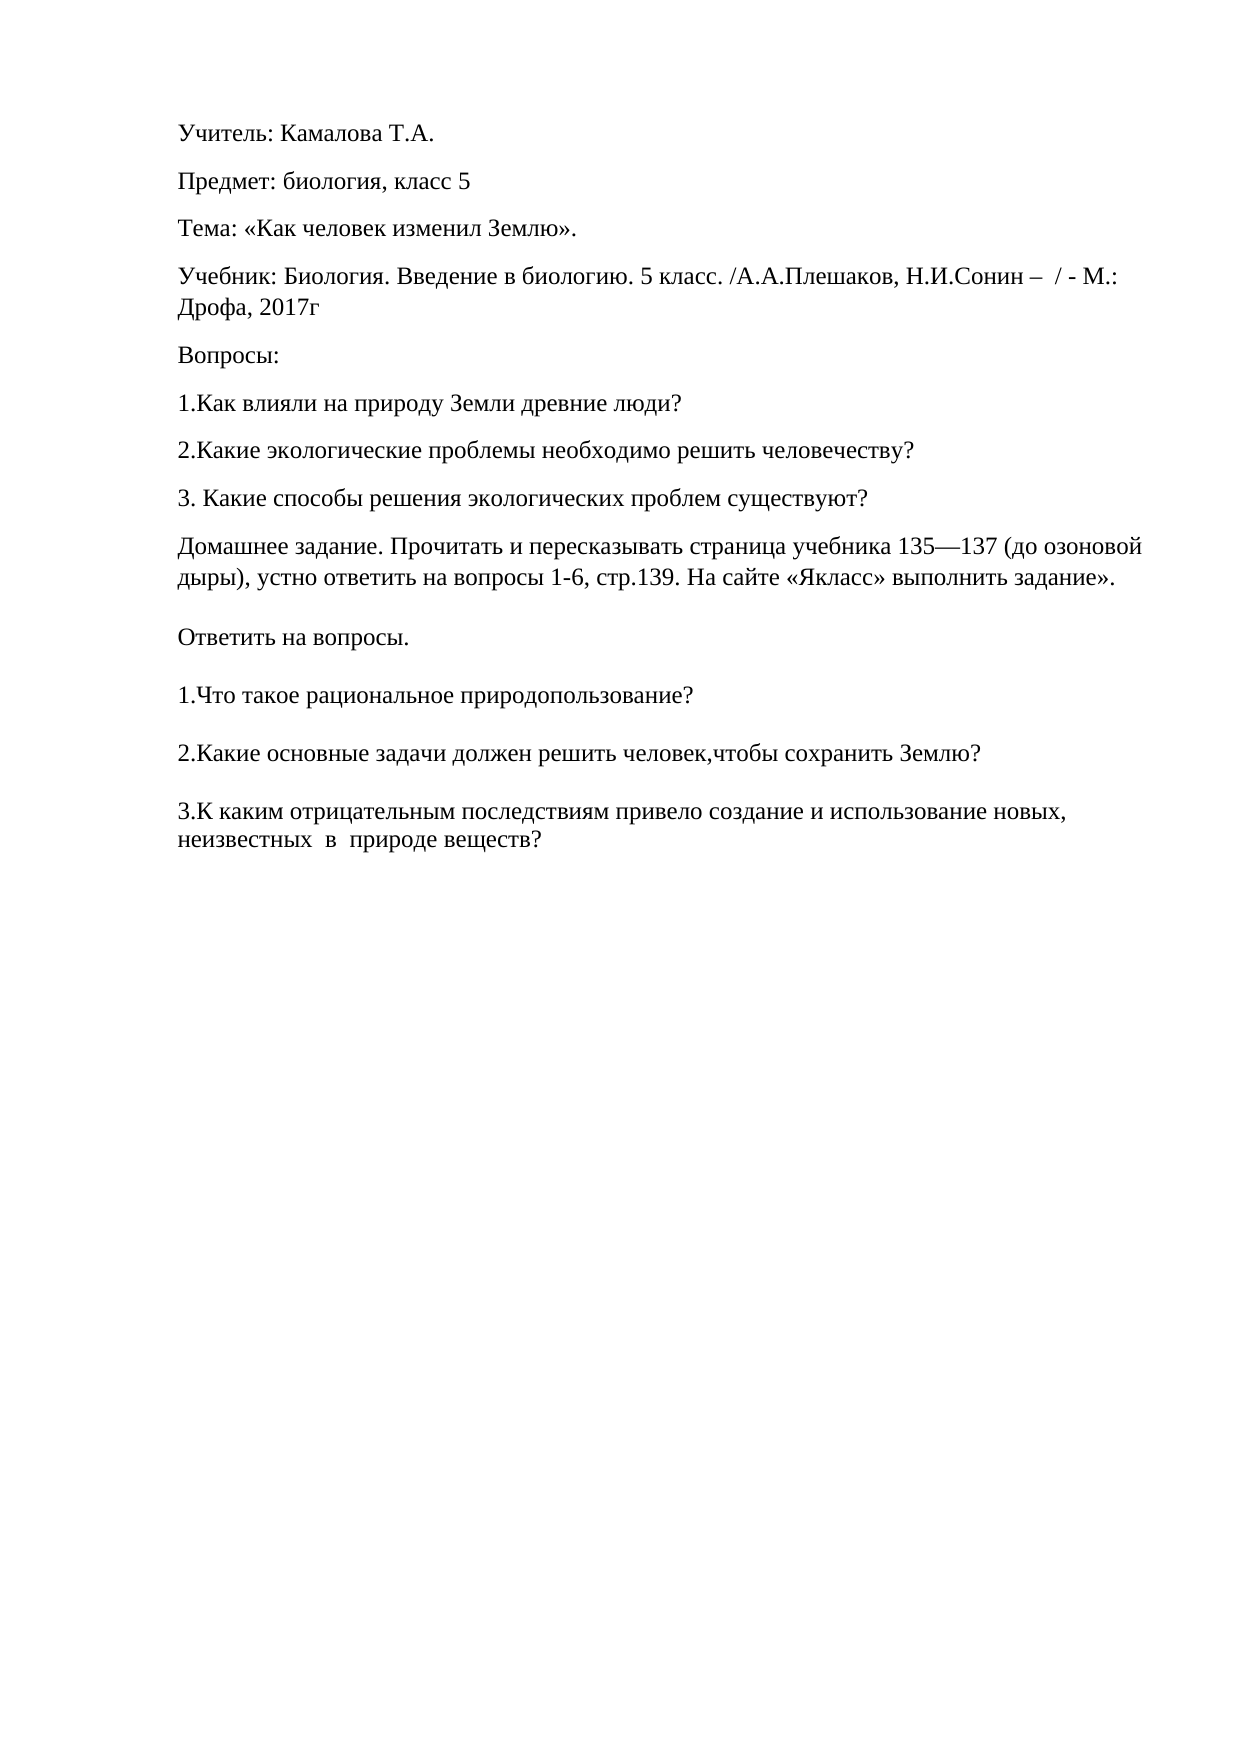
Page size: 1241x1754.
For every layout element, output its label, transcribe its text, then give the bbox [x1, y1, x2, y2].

text 2.Какие основные задачи должен решить человек,чтобы сохранить Землю? [177, 738, 1152, 767]
text 1.Как влияли на природу Земли древние люди? [177, 388, 1152, 416]
text 2.Какие экологические проблемы необходимо решить человечеству? [177, 435, 1152, 464]
text Учитель: Камалова Т.А. [177, 118, 1152, 147]
text 1.Что такое рациональное природопользование? [177, 680, 1152, 709]
text Учебник: Биология. Введение в биологию. 5 класс. /А.А.Плешаков, Н.И.Сонин – / - М.: Дрофа, 2017г [177, 261, 1152, 321]
text Предмет: биология, класс 5 [177, 166, 1152, 194]
text Вопросы: [177, 340, 1152, 369]
text Ответить на вопросы. [177, 622, 1152, 651]
text Тема: «Как человек изменил Землю». [177, 213, 1152, 242]
text 3. Какие способы решения экологических проблем существуют? [177, 483, 1152, 512]
text 3.К каким отрицательным последствиям привело создание и использование новых, неизвестных в природе веществ? [177, 796, 1152, 853]
text Домашнее задание. Прочитать и пересказывать страница учебника 135—137 (до озоновой дыры), устно ответить на вопросы 1-6, стр.139. На сайте «Якласс» выполнить задание». [177, 531, 1152, 591]
